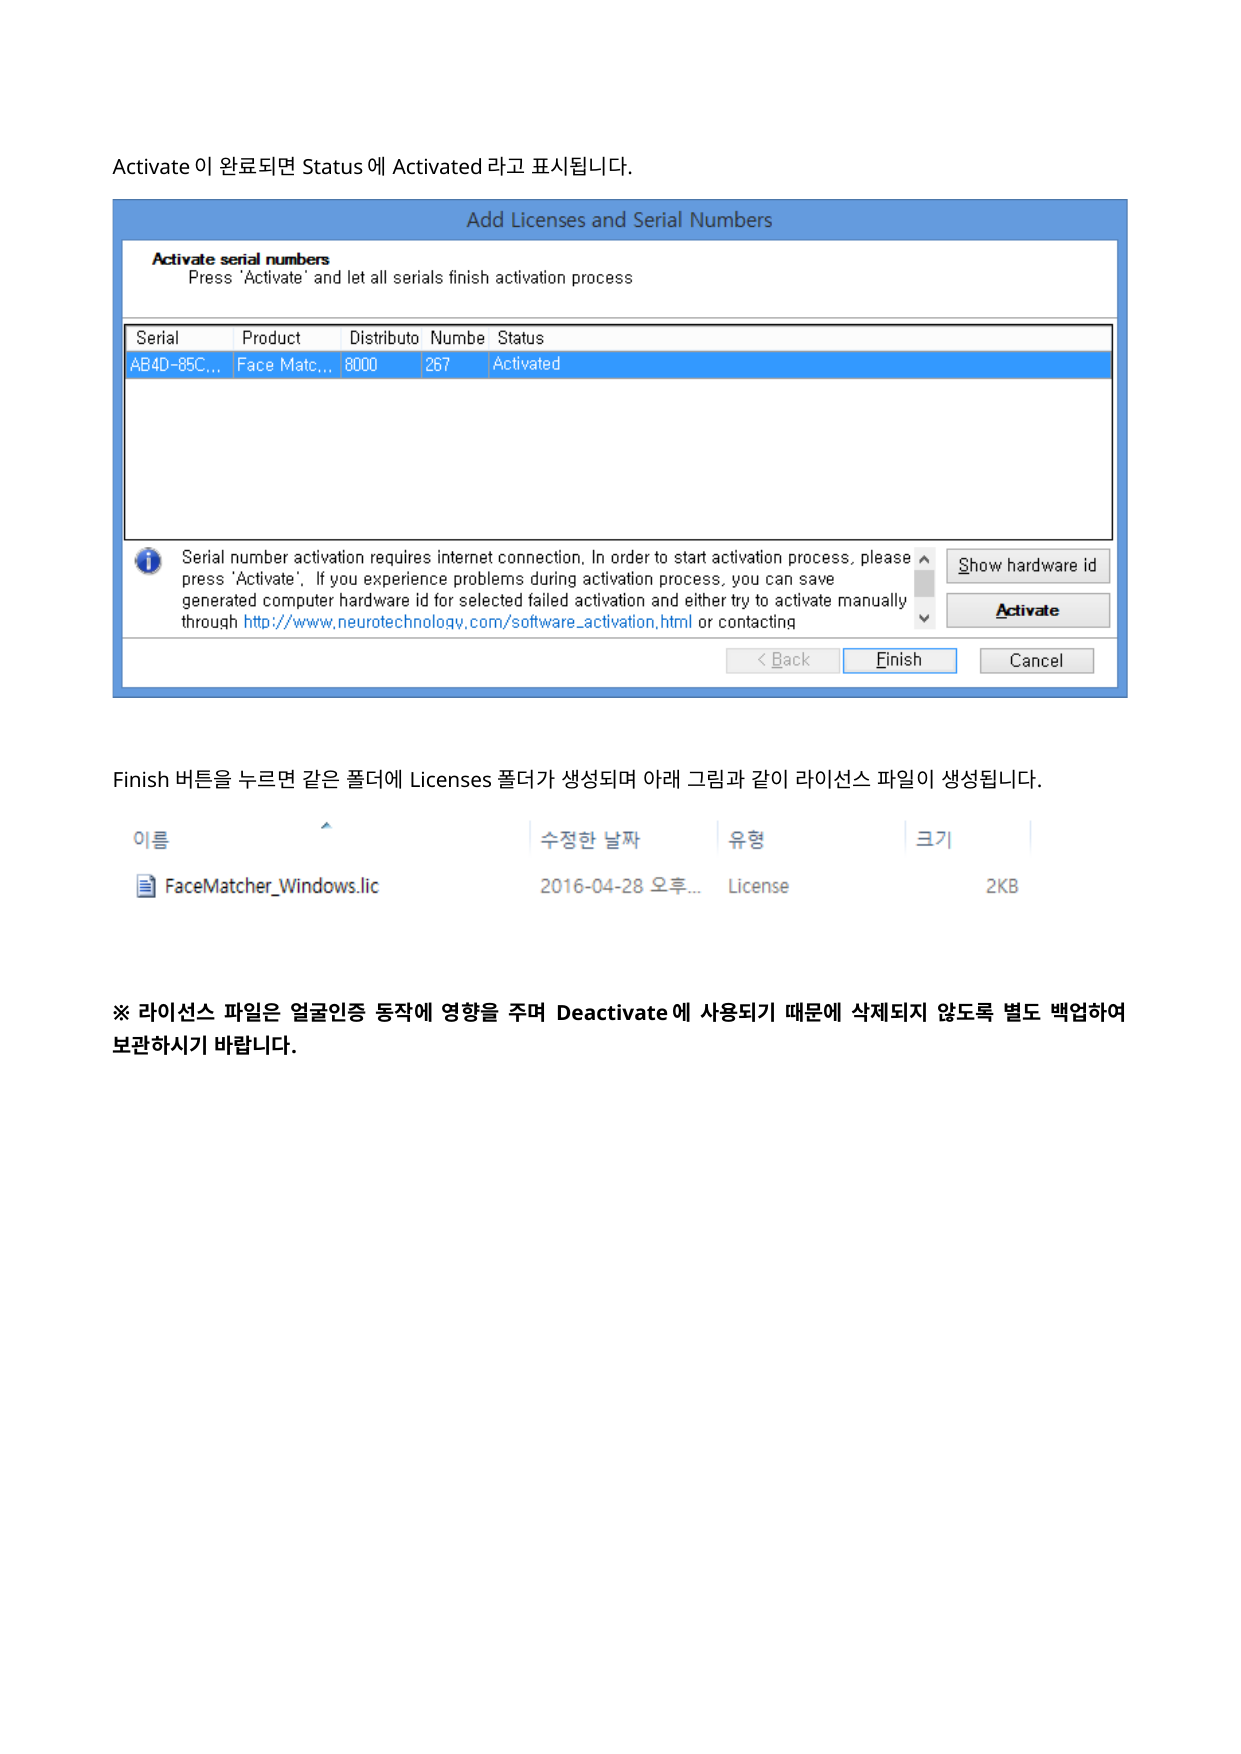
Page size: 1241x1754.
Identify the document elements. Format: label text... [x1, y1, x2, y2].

text Activate이 완료되면 Status에 Activated라고 표시됩니다. [112, 150, 1128, 180]
text Finish 버튼을 누르면 같은 폴더에 Licenses 폴더가 생성되며 아래 그림과 같이 라이선스 파일이 생성됩니다. [112, 764, 1128, 794]
text ※ 라이선스 파일은 얼굴인증 동작에 영향을 주며 Deactivate에 사용되기 때문에 삭제되지 않도록 별도 백업하여 보관하시기 바랍니다. [112, 996, 1128, 1059]
picture [112, 199, 1128, 698]
picture [112, 813, 1055, 931]
